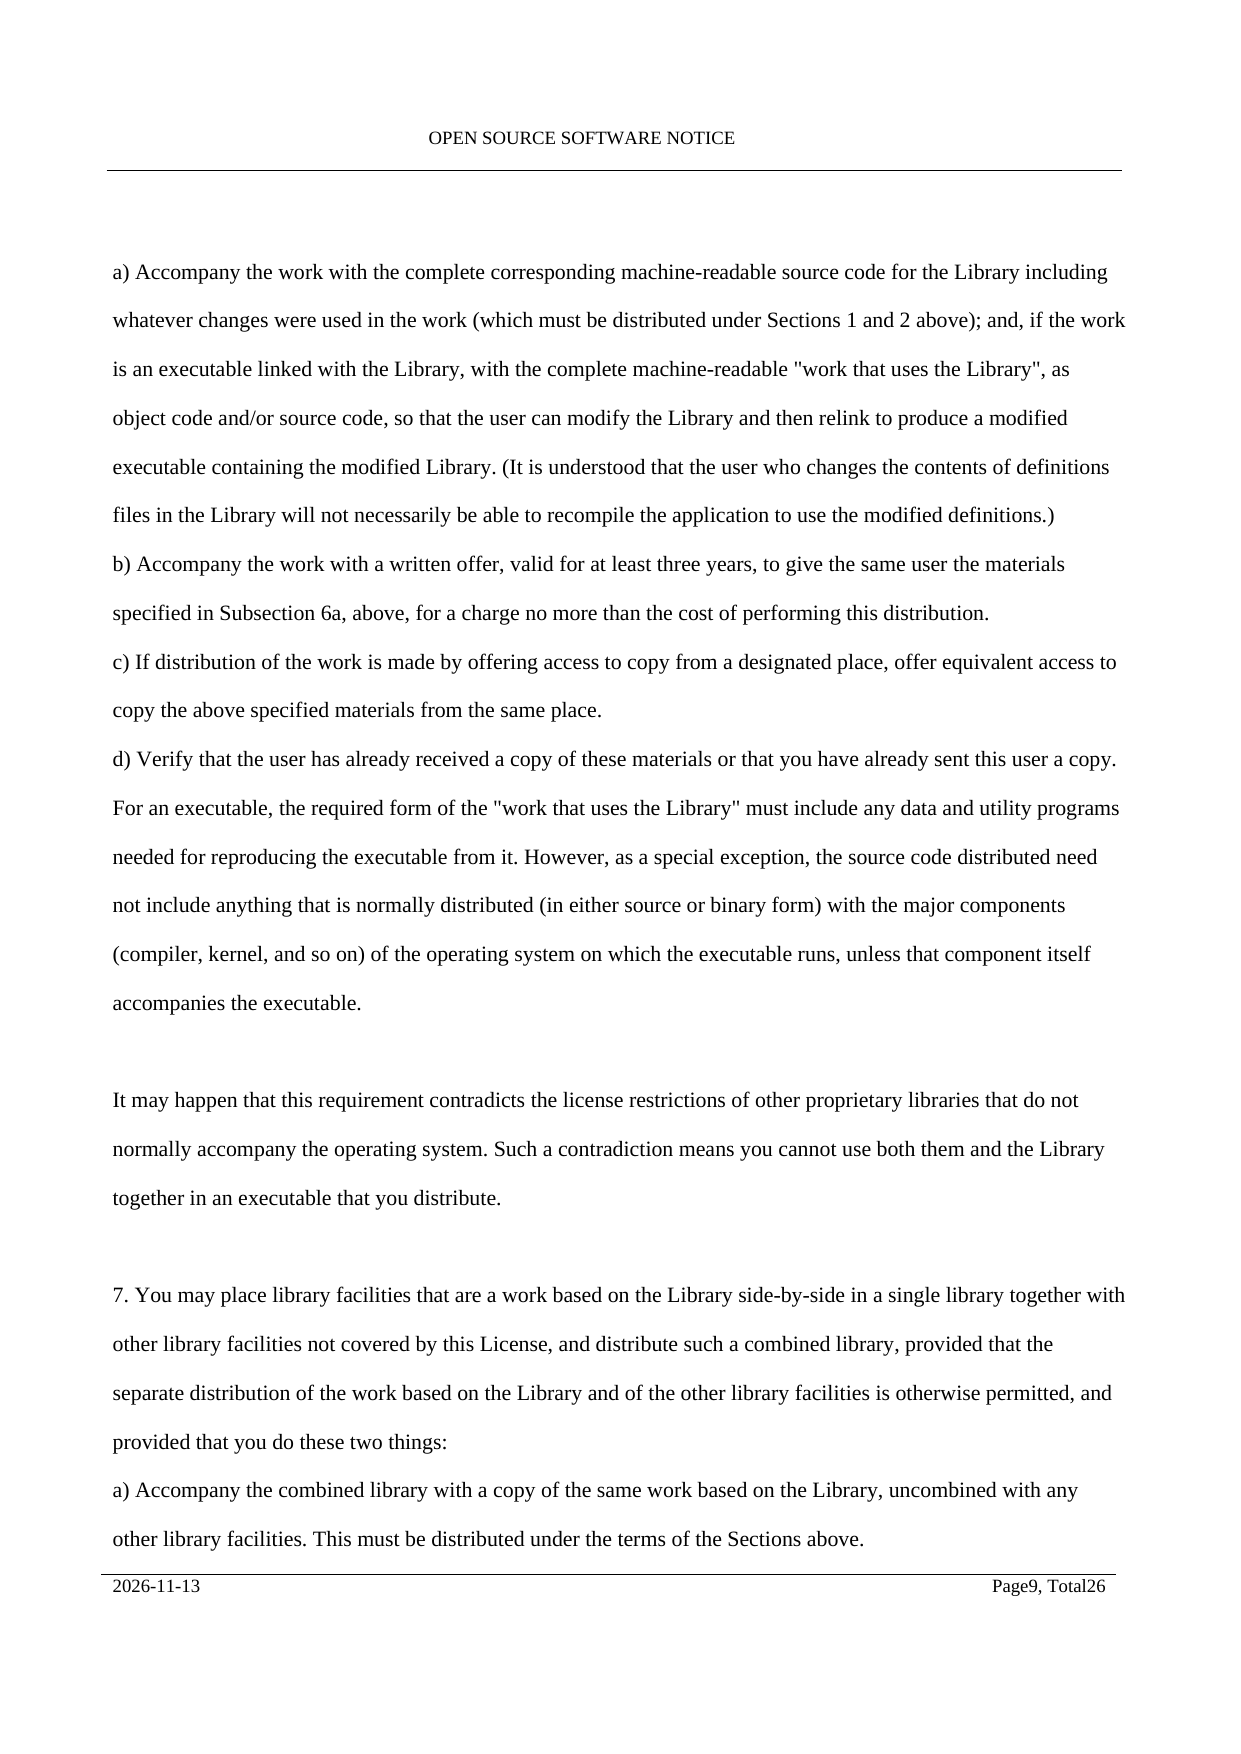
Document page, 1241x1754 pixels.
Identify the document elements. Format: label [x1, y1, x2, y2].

text [112, 206, 1128, 1555]
